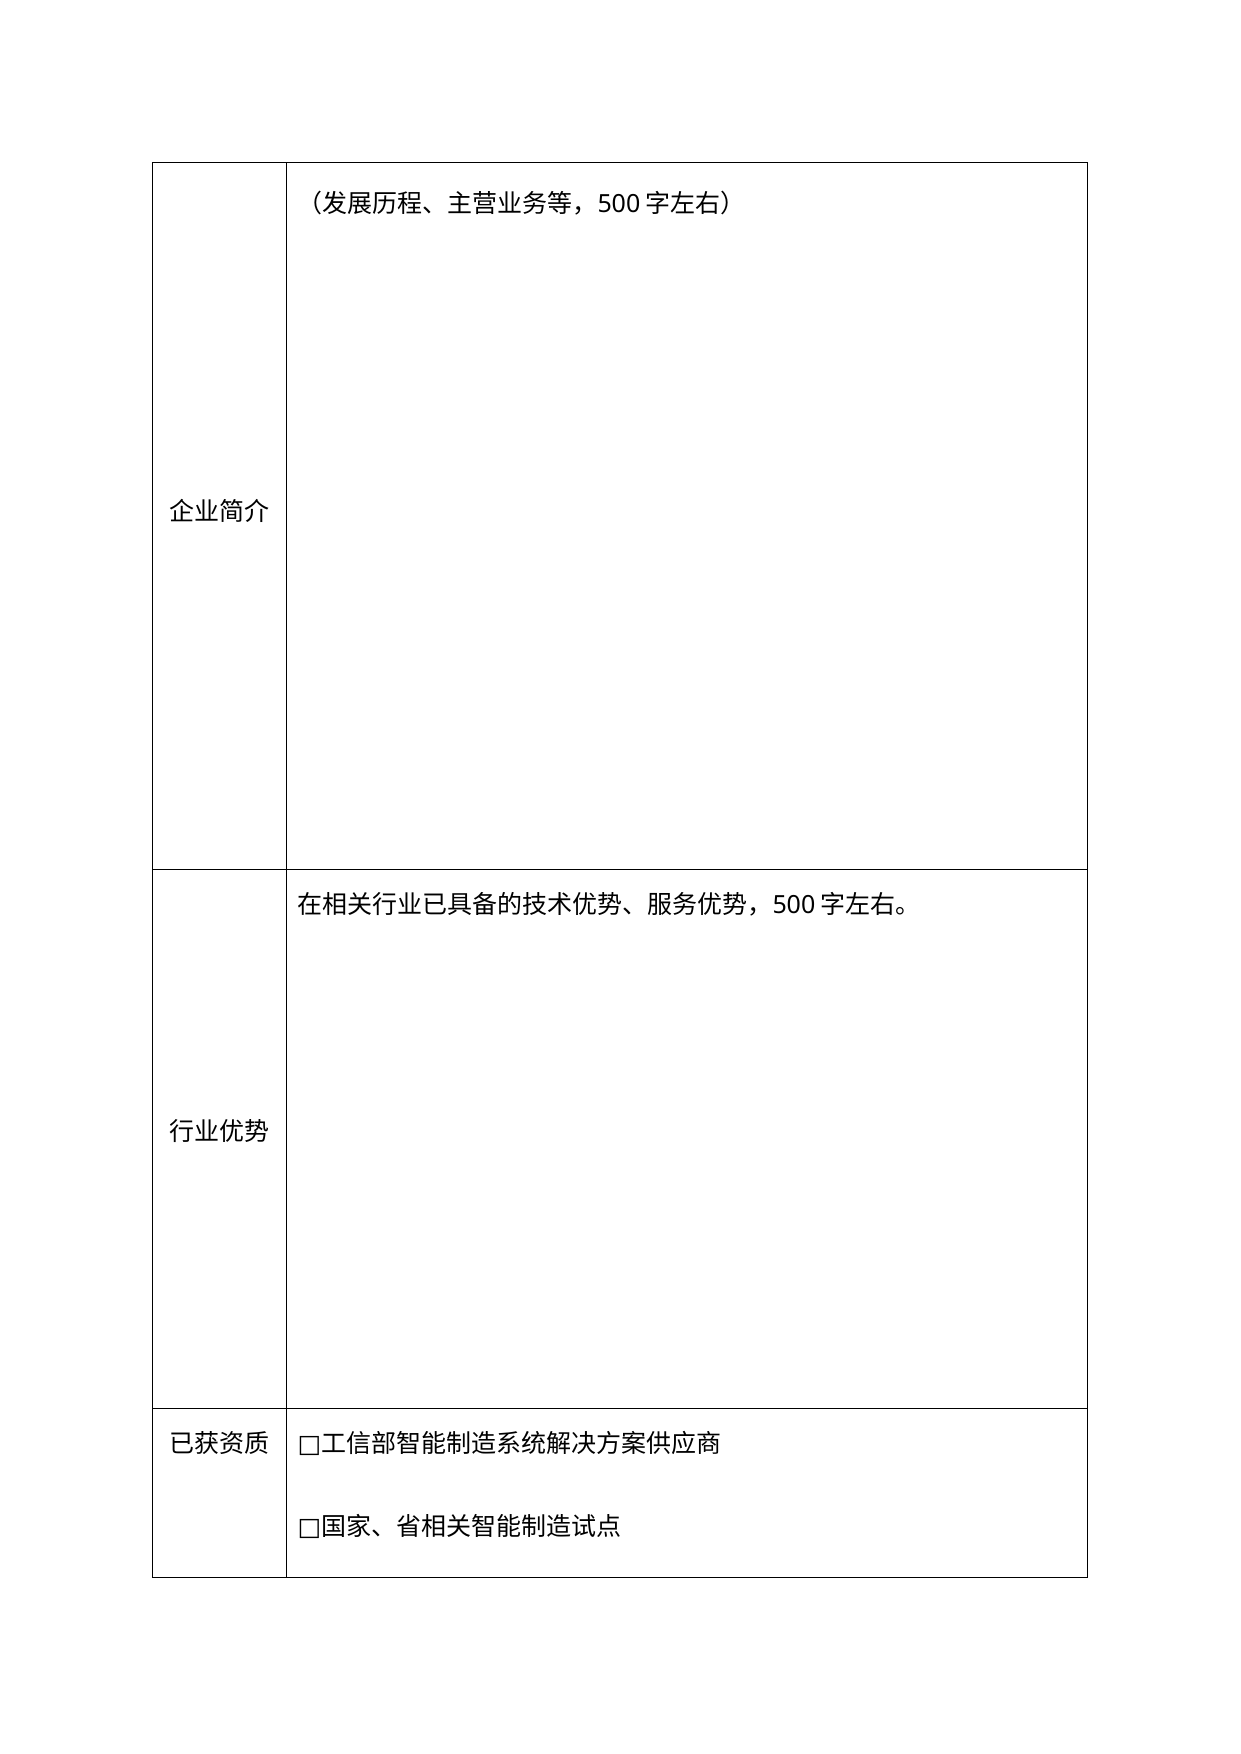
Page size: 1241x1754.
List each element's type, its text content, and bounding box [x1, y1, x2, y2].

table_cell （发展历程、主营业务等，500字左右） [287, 163, 1087, 869]
table_cell 已获资质认证情况 [153, 1409, 286, 1577]
table_cell 行业优势 [153, 870, 286, 1408]
table_cell 在相关行业已具备的技术优势、服务优势，500字左右。 [287, 870, 1087, 1408]
table_cell 企业简介 [153, 163, 286, 869]
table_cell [287, 1409, 1087, 1577]
